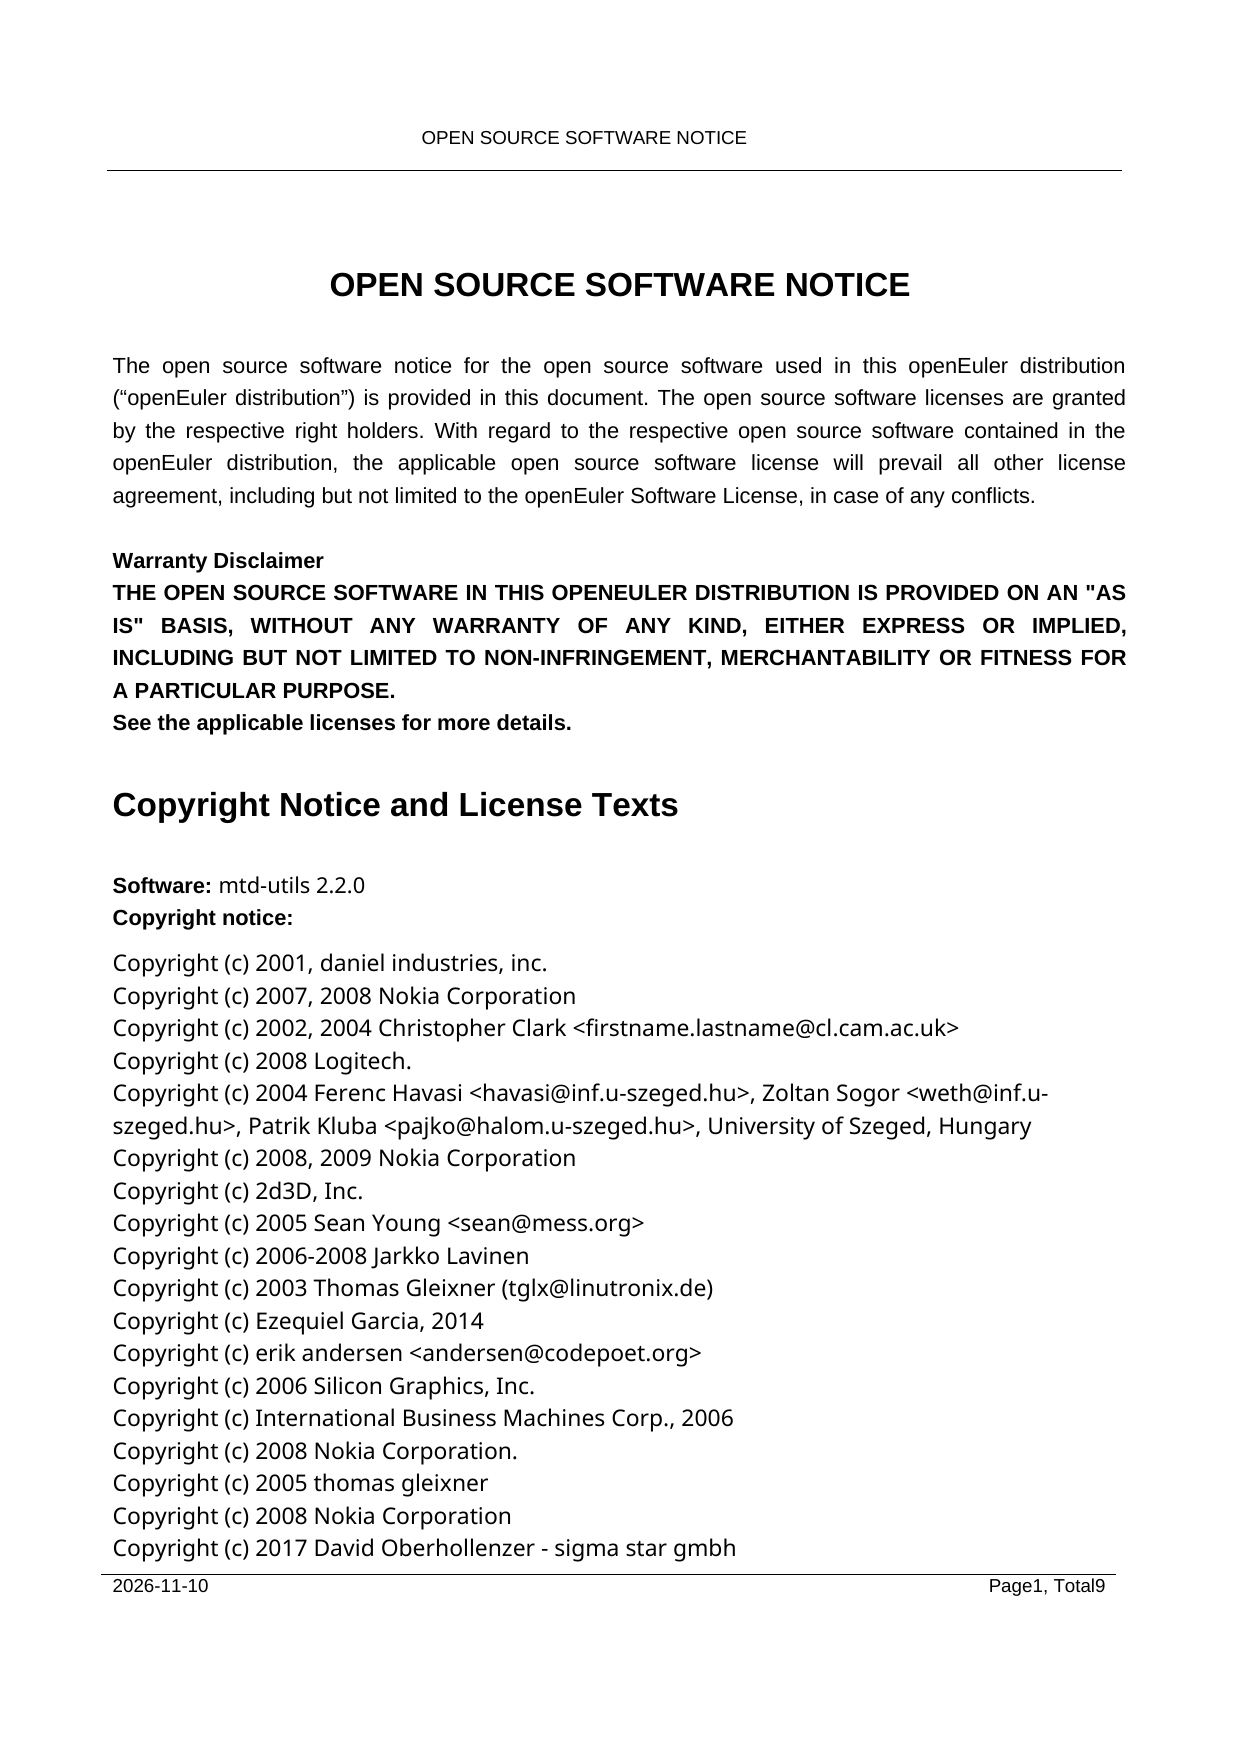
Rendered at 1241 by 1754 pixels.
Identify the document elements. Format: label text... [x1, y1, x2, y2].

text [112, 947, 1128, 1564]
title Software: mtd-utils 2.2.0 [112, 869, 1128, 901]
text The open source software notice for the open source software used in this openEuler distribution (“openEuler distribution”) is provided in this document. The open source software licenses are granted by the respective right holders. With regard to the respective open source software contained in the openEuler distribution, the applicable open source software license will prevail all other license agreement, including but not limited to the openEuler Software License, in case of any conflicts. [112, 349, 1128, 511]
text Warranty Disclaimer [112, 544, 1128, 576]
text Copyright notice: [112, 901, 1128, 934]
text Copyright Notice and License Texts [112, 771, 1128, 836]
text OPEN SOURCE SOFTWARE NOTICE [112, 251, 1128, 316]
text THE OPEN SOURCE SOFTWARE IN THIS OPENEULER DISTRIBUTION IS PROVIDED ON AN "AS IS" BASIS, WITHOUT ANY WARRANTY OF ANY KIND, EITHER EXPRESS OR IMPLIED, INCLUDING BUT NOT LIMITED TO NON-INFRINGEMENT, MERCHANTABILITY OR FITNESS FOR A PARTICULAR PURPOSE. See the applicable licenses for more details. [112, 576, 1128, 739]
